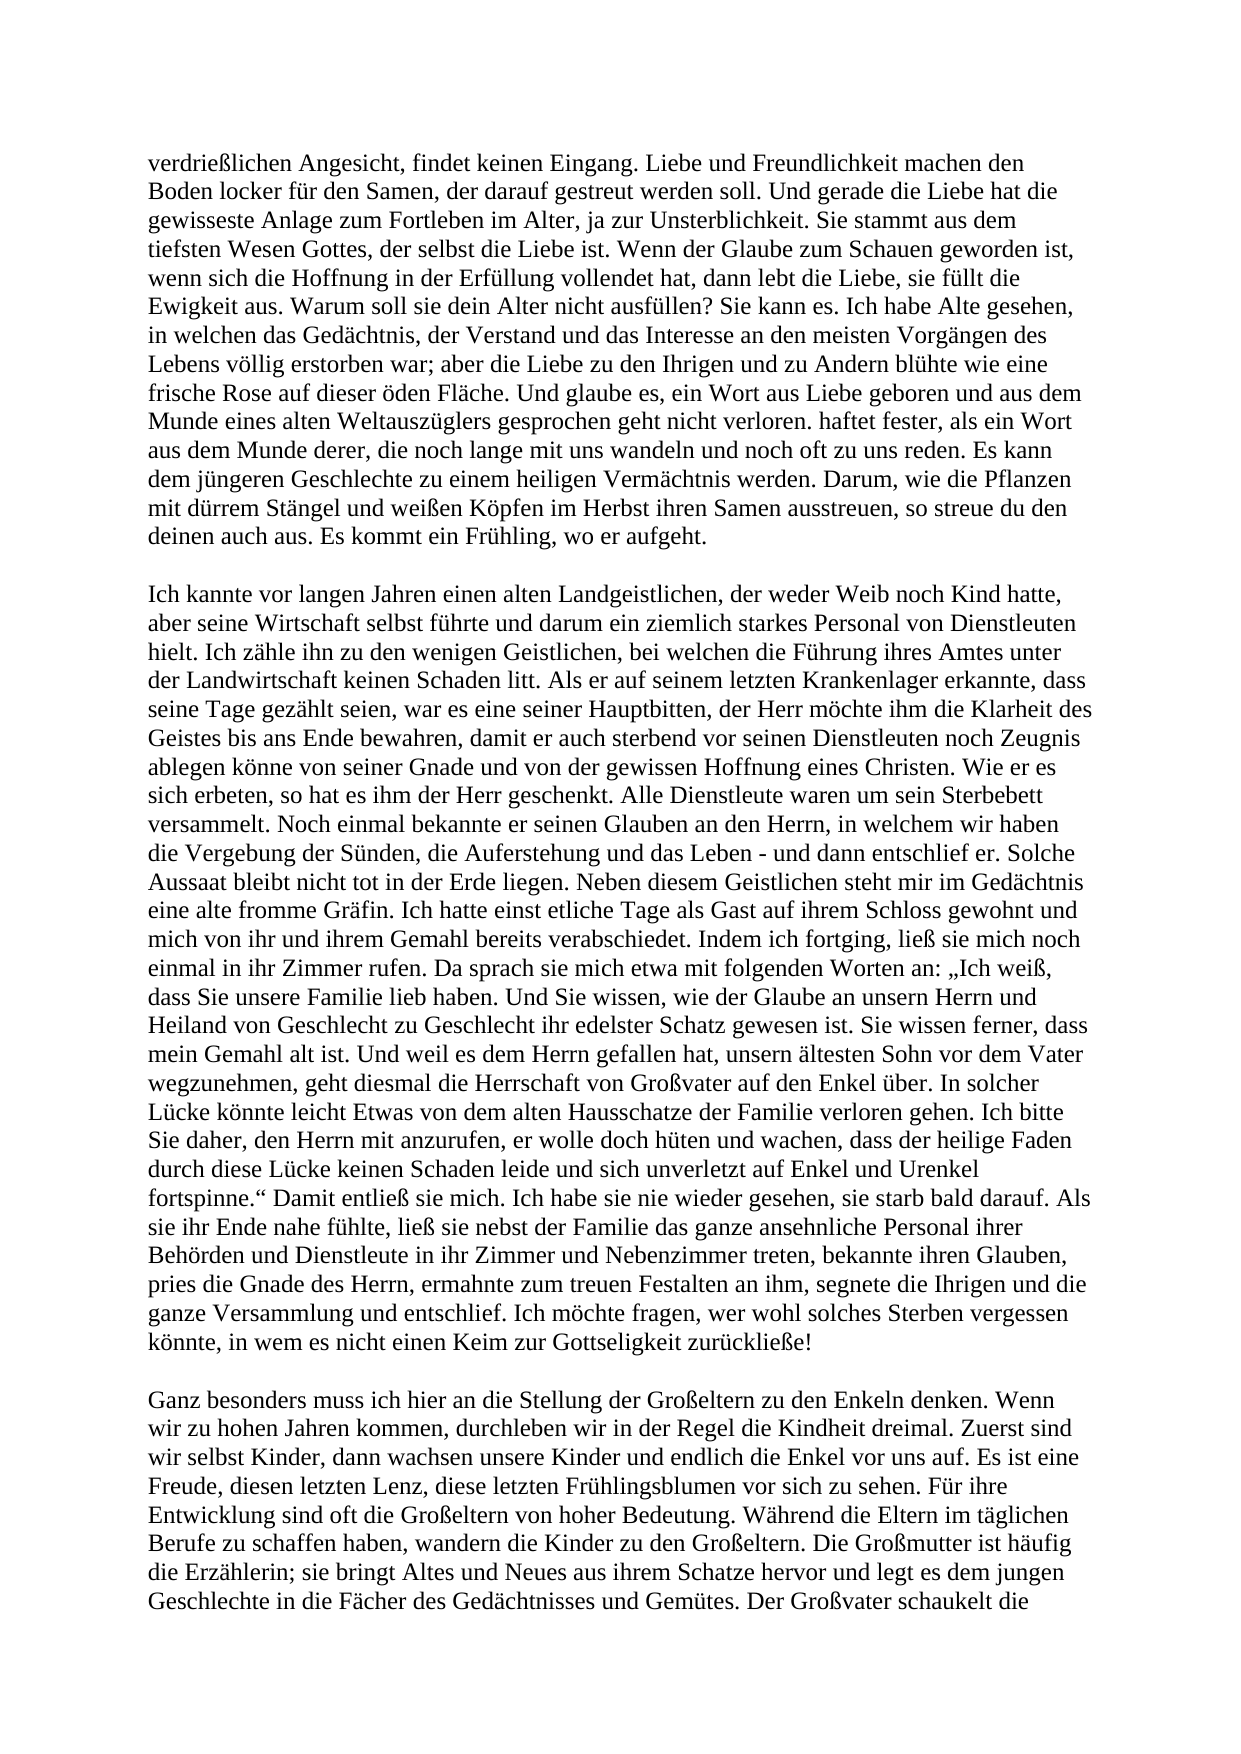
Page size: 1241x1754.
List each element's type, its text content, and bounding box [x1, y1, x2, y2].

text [148, 148, 1093, 550]
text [148, 1385, 1093, 1615]
text Ich kannte vor langen Jahren einen alten Landgeistlichen, der weder Weib noch Kind hatte, aber seine Wirtschaft selbst führte und darum ein ziemlich starkes Personal von Dienstleuten hielt. Ich zähle ihn zu den wenigen Geistlichen, bei welchen die Führung ihres Amtes unter der Landwirtschaft keinen Schaden litt. Als er auf seinem letzten Krankenlager erkannte, dass seine Tage gezählt seien, war es eine seiner Hauptbitten, der Herr möchte ihm die Klarheit des Geistes bis ans Ende bewahren, damit er auch sterbend vor seinen Dienstleuten noch Zeugnis ablegen könne von seiner Gnade und von der gewissen Hoffnung eines Christen. Wie er es sich erbeten, so hat es ihm der Herr geschenkt. Alle Dienstleute waren um sein Sterbebett versammelt. Noch einmal bekannte er seinen Glauben an den Herrn, in welchem wir haben die Vergebung der Sünden, die Auferstehung und das Leben - und dann entschlief er. Solche Aussaat bleibt nicht tot in der Erde liegen. Neben diesem Geistlichen steht mir im Gedächtnis eine alte fromme Gräfin. Ich hatte einst etliche Tage als Gast auf ihrem Schloss gewohnt und mich von ihr und ihrem Gemahl bereits verabschiedet. Indem ich fortging, ließ sie mich noch einmal in ihr Zimmer rufen. Da sprach sie mich etwa mit folgenden Worten an: „Ich weiß, dass Sie unsere Familie lieb haben. Und Sie wissen, wie der Glaube an unsern Herrn und Heiland von Geschlecht zu Geschlecht ihr edelster Schatz gewesen ist. Sie wissen ferner, dass mein Gemahl alt ist. Und weil es dem Herrn gefallen hat, unsern ältesten Sohn vor dem Vater wegzunehmen, geht diesmal die Herrschaft von Großvater auf den Enkel über. In solcher Lücke könnte leicht Etwas von dem alten Hausschatze der Familie verloren gehen. Ich bitte Sie daher, den Herrn mit anzurufen, er wolle doch hüten und wachen, dass der heilige Faden durch diese Lücke keinen Schaden leide und sich unverletzt auf Enkel und Urenkel fortspinne.“ Damit entließ sie mich. Ich habe sie nie wieder gesehen, sie starb bald darauf. Als sie ihr Ende nahe fühlte, ließ sie nebst der Familie das ganze ansehnliche Personal ihrer Behörden und Dienstleute in ihr Zimmer und Nebenzimmer treten, bekannte ihren Glauben, pries die Gnade des Herrn, ermahnte zum treuen Festalten an ihm, segnete die Ihrigen und die ganze Versammlung und entschlief. Ich möchte fragen, wer wohl solches Sterben vergessen könnte, in wem es nicht einen Keim zur Gottseligkeit zurückließe! [148, 579, 1093, 1356]
